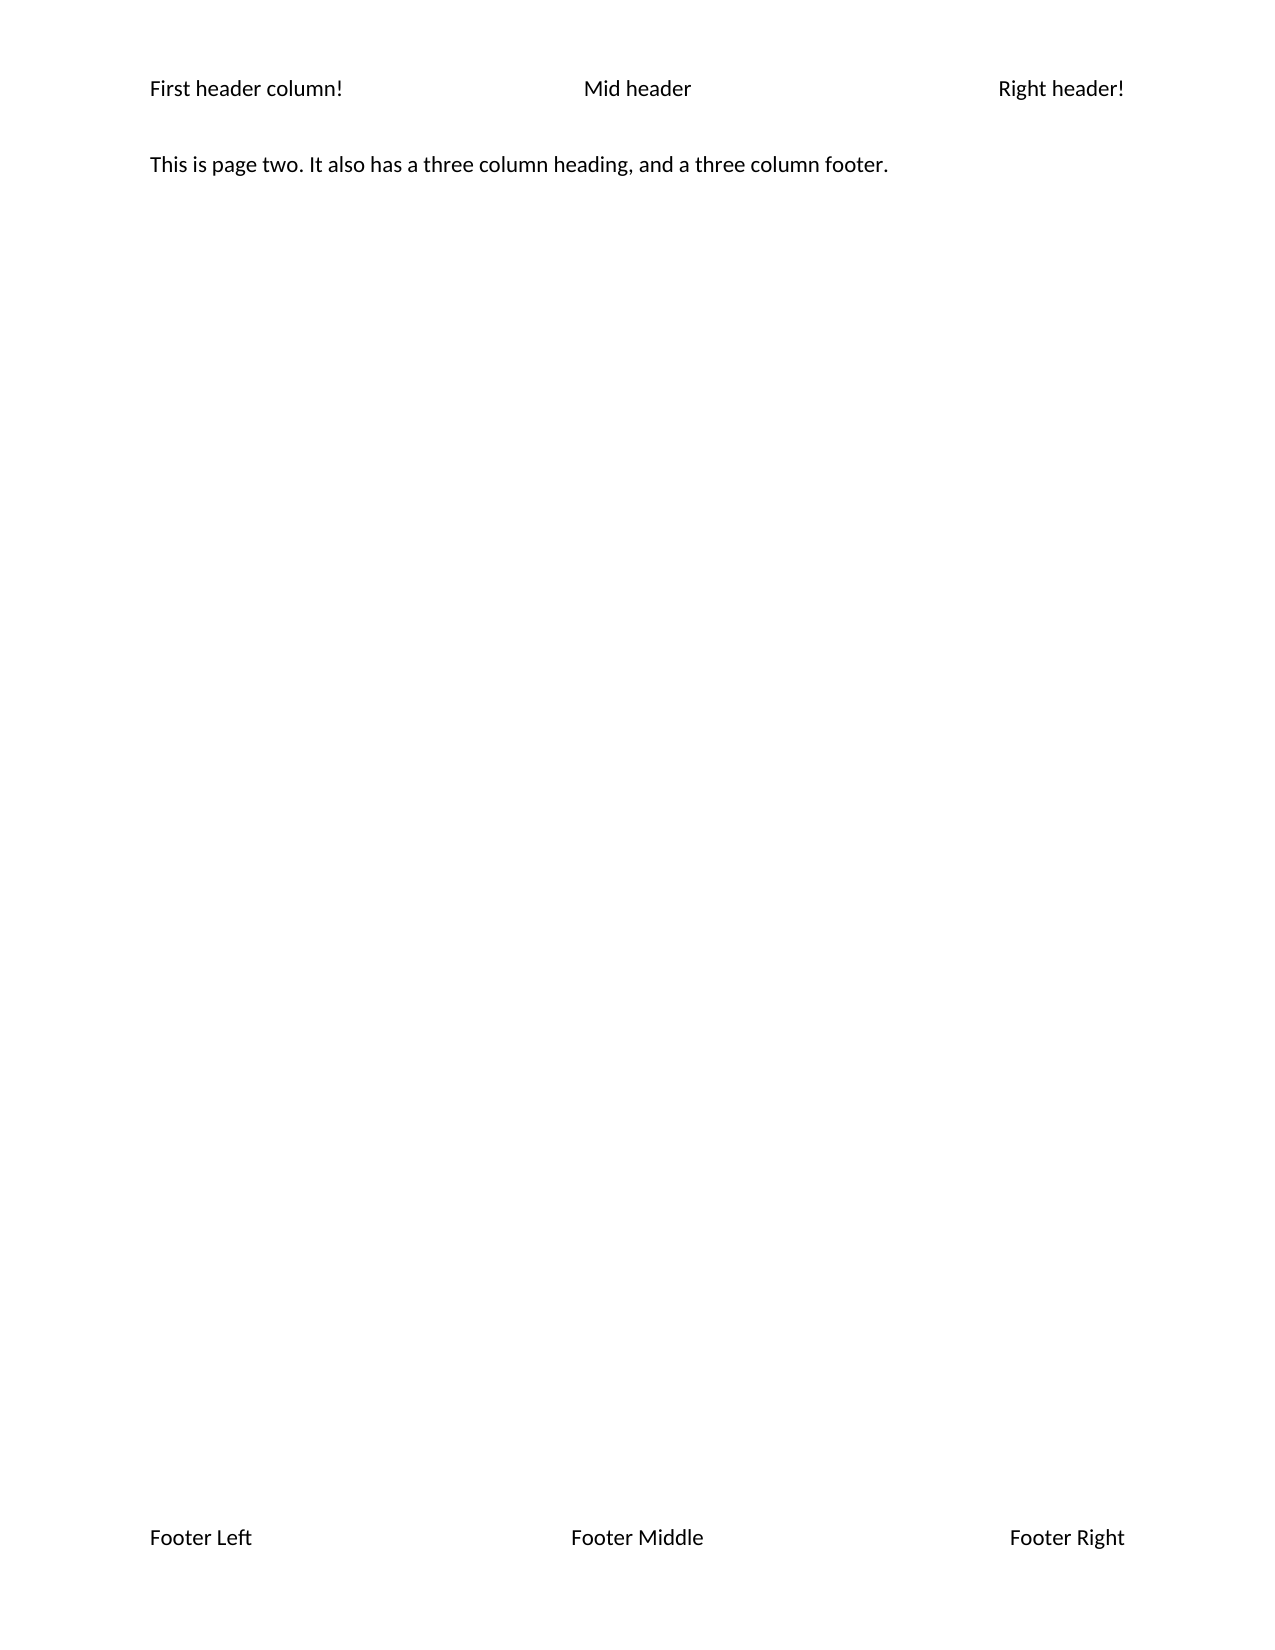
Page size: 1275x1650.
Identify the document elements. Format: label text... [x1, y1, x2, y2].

text This is page two. It also has a three column heading, and a three column footer. [150, 150, 1125, 178]
